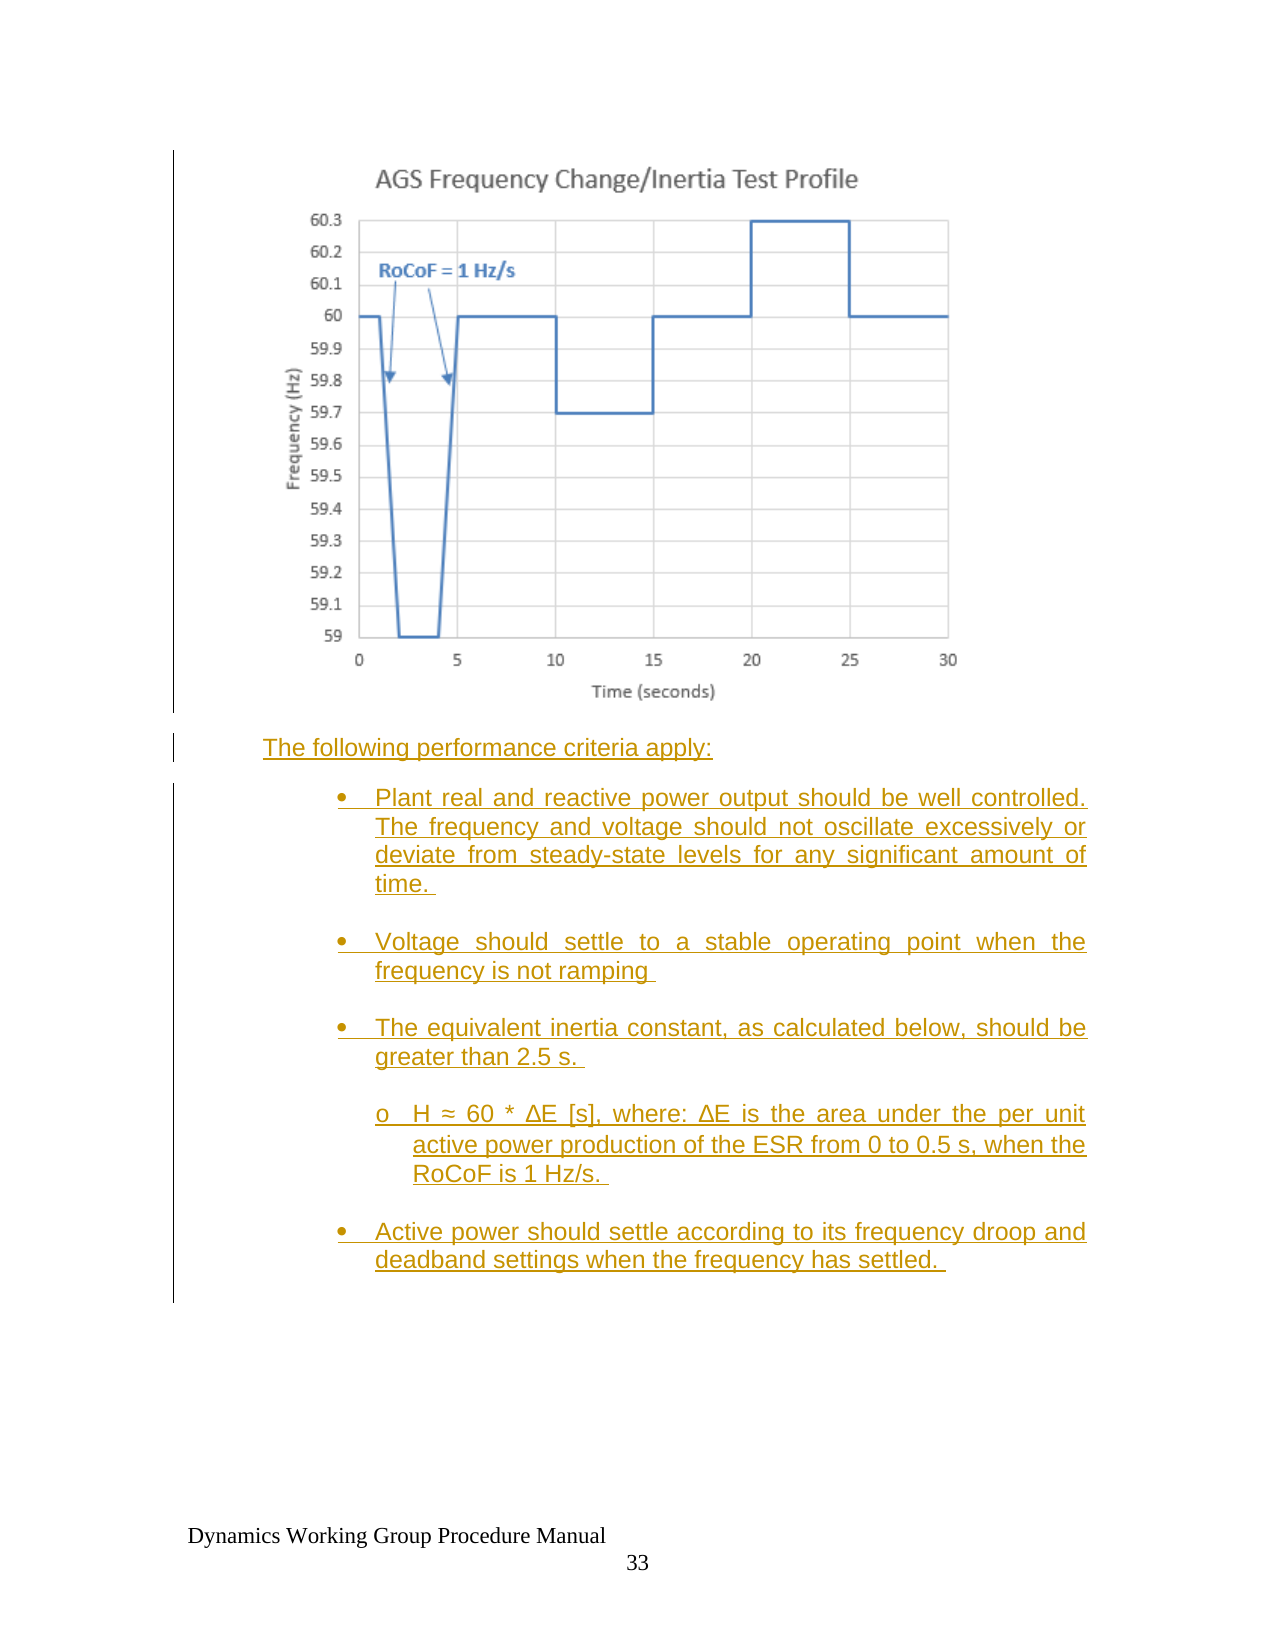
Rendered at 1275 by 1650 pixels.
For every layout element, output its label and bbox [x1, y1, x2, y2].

picture [262, 150, 975, 713]
